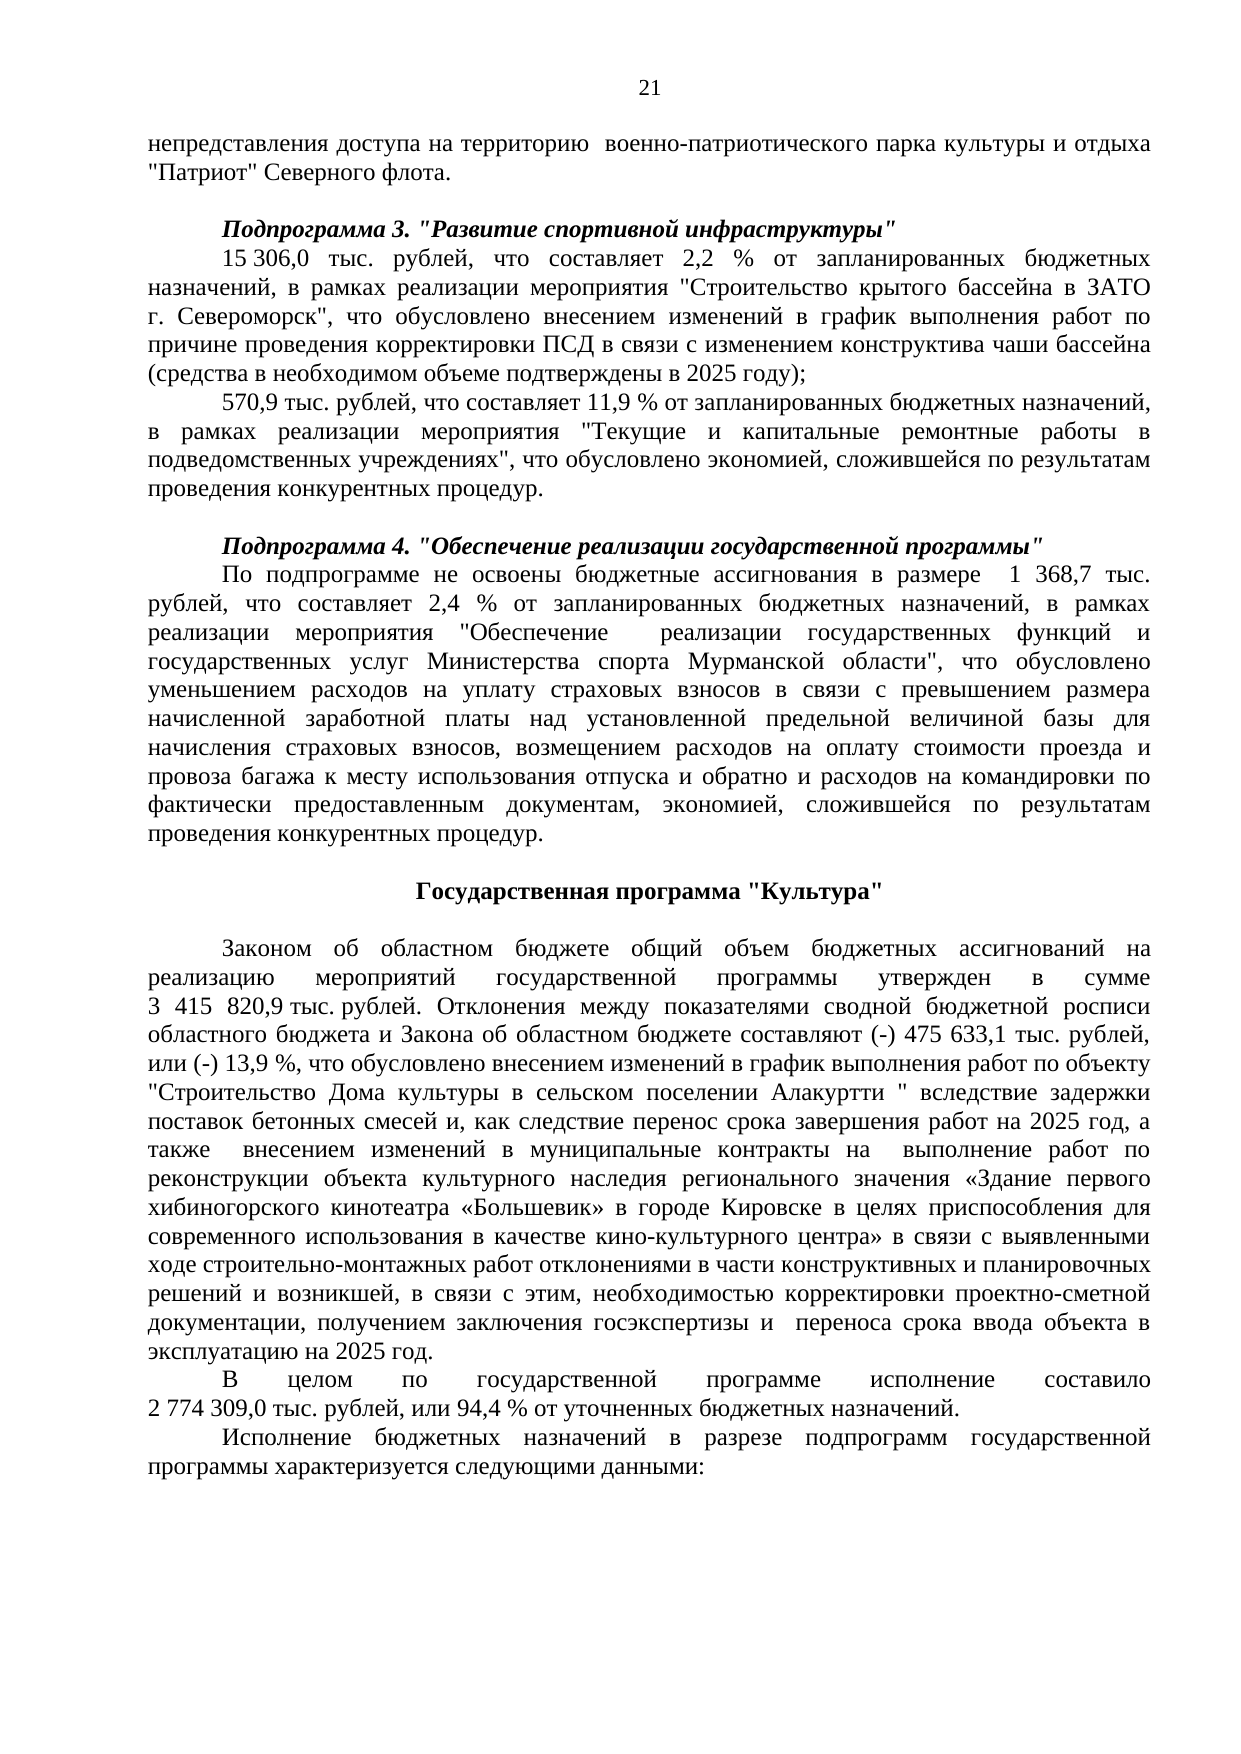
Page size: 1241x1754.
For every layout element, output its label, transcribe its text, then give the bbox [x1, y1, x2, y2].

text Законом об областном бюджете общий объем бюджетных ассигнований на реализацию мероприятий государственной программы утвержден в сумме 3 415 820,9 тыс. рублей. Отклонения между показателями сводной бюджетной росписи областного бюджета и Закона об областном бюджете составляют (-) 475 633,1 тыс. рублей, или (-) 13,9 %, что обусловлено внесением изменений в график выполнения работ по объекту "Строительство Дома культуры в сельском поселении Алакуртти " вследствие задержки поставок бетонных смесей и, как следствие перенос срока завершения работ на 2025 год, а также внесением изменений в муниципальные контракты на выполнение работ по реконструкции объекта культурного наследия регионального значения «Здание первого хибиногорского кинотеатра «Большевик» в городе Кировске в целях приспособления для современного использования в качестве кино-культурного центра» в связи с выявленными ходе строительно-монтажных работ отклонениями в части конструктивных и планировочных решений и возникшей, в связи с этим, необходимостью корректировки проектно-сметной документации, получением заключения госэкспертизы и переноса срока ввода объекта в эксплуатацию на 2025 год. [148, 933, 1152, 1364]
text Подпрограмма 3. "Развитие спортивной инфраструктуры" [148, 214, 1152, 243]
text По подпрограмме не освоены бюджетные ассигнования в размере 1 368,7 тыс. рублей, что составляет 2,4 % от запланированных бюджетных назначений, в рамках реализации мероприятия "Обеспечение реализации государственных функций и государственных услуг Министерства спорта Мурманской области", что обусловлено уменьшением расходов на уплату страховых взносов в связи с превышением размера начисленной заработной платы над установленной предельной величиной базы для начисления страховых взносов, возмещением расходов на оплату стоимости проезда и провоза багажа к месту использования отпуска и обратно и расходов на командировки по фактически предоставленным документам, экономией, сложившейся по результатам проведения конкурентных процедур. [148, 559, 1152, 847]
text Исполнение бюджетных назначений в разрезе подпрограмм государственной программы характеризуется следующими данными: [148, 1422, 1152, 1479]
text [148, 128, 1152, 186]
text 15 306,0 тыс. рублей, что составляет 2,2 % от запланированных бюджетных назначений, в рамках реализации мероприятия "Строительство крытого бассейна в ЗАТО г. Североморск", что обусловлено внесением изменений в график выполнения работ по причине проведения корректировки ПСД в связи с изменением конструктива чаши бассейна (средства в необходимом объеме подтверждены в 2025 году); [148, 243, 1152, 387]
text Подпрограмма 4. "Обеспечение реализации государственной программы" [148, 531, 1152, 559]
text В целом по государственной программе исполнение составило 2 774 309,0 тыс. рублей, или 94,4 % от уточненных бюджетных назначений. [148, 1364, 1152, 1422]
text 570,9 тыс. рублей, что составляет 11,9 % от запланированных бюджетных назначений, в рамках реализации мероприятия "Текущие и капитальные ремонтные работы в подведомственных учреждениях", что обусловлено экономией, сложившейся по результатам проведения конкурентных процедур. [148, 387, 1152, 502]
subtitle Государственная программа "Культура" [148, 876, 1152, 904]
